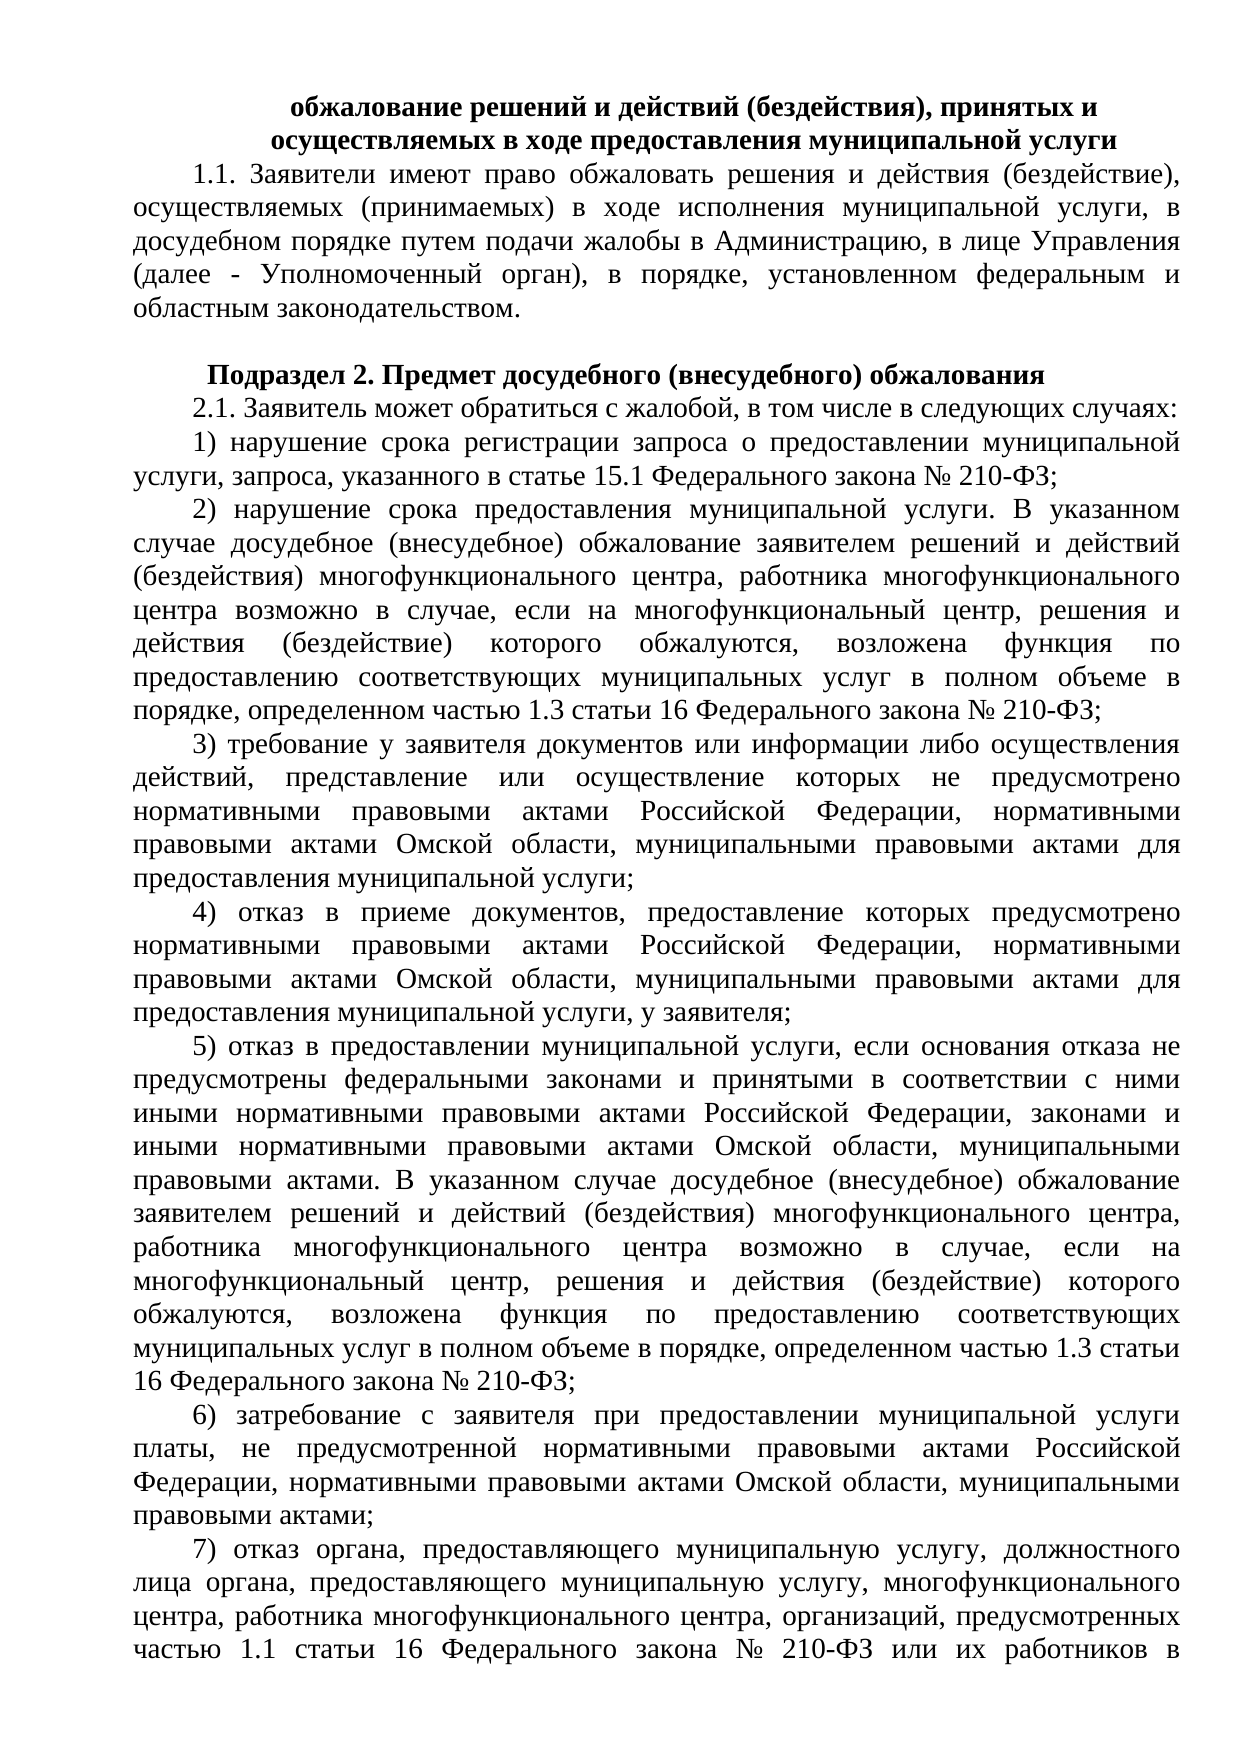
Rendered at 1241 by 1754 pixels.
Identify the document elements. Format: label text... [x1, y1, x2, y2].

text обжалование решений и действий (бездействия), принятых и [133, 89, 1181, 122]
text 4) отказ в приеме документов, предоставление которых предусмотрено нормативными правовыми актами Российской Федерации, нормативными правовыми актами Омской области, муниципальными правовыми актами для предоставления муниципальной услуги, у заявителя; [133, 894, 1181, 1028]
text 6) затребование с заявителя при предоставлении муниципальной услуги платы, не предусмотренной нормативными правовыми актами Российской Федерации, нормативными правовыми актами Омской области, муниципальными правовыми актами; [133, 1397, 1181, 1531]
text 1.1. Заявители имеют право обжаловать решения и действия (бездействие), осуществляемых (принимаемых) в ходе исполнения муниципальной услуги, в досудебном порядке путем подачи жалобы в Администрацию, в лице Управления (далее - Уполномоченный орган), в порядке, установленном федеральным и областным законодательством. [133, 156, 1181, 323]
text осуществляемых в ходе предоставления муниципальной услуги [133, 122, 1181, 156]
text 2.1. Заявитель может обратиться с жалобой, в том числе в следующих случаях: [133, 391, 1181, 424]
text 3) требование у заявителя документов или информации либо осуществления действий, представление или осуществление которых не предусмотрено нормативными правовыми актами Российской Федерации, нормативными правовыми актами Омской области, муниципальными правовыми актами для предоставления муниципальной услуги; [133, 726, 1181, 894]
text 2) нарушение срока предоставления муниципальной услуги. В указанном случае досудебное (внесудебное) обжалование заявителем решений и действий (бездействия) многофункционального центра, работника многофункционального центра возможно в случае, если на многофункциональный центр, решения и действия (бездействие) которого обжалуются, возложена функция по предоставлению соответствующих муниципальных услуг в полном объеме в порядке, определенном частью 1.3 статьи 16 Федерального закона № 210-ФЗ; [133, 491, 1181, 726]
text Подраздел 2. Предмет досудебного (внесудебного) обжалования [133, 357, 1181, 391]
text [133, 1531, 1181, 1665]
text 5) отказ в предоставлении муниципальной услуги, если основания отказа не предусмотрены федеральными законами и принятыми в соответствии с ними иными нормативными правовыми актами Российской Федерации, законами и иными нормативными правовыми актами Омской области, муниципальными правовыми актами. В указанном случае досудебное (внесудебное) обжалование заявителем решений и действий (бездействия) многофункционального центра, работника многофункционального центра возможно в случае, если на многофункциональный центр, решения и действия (бездействие) которого обжалуются, возложена функция по предоставлению соответствующих муниципальных услуг в полном объеме в порядке, определенном частью 1.3 статьи 16 Федерального закона № 210-ФЗ; [133, 1028, 1181, 1397]
text 1) нарушение срока регистрации запроса о предоставлении муниципальной услуги, запроса, указанного в статье 15.1 Федерального закона № 210-ФЗ; [133, 424, 1181, 491]
